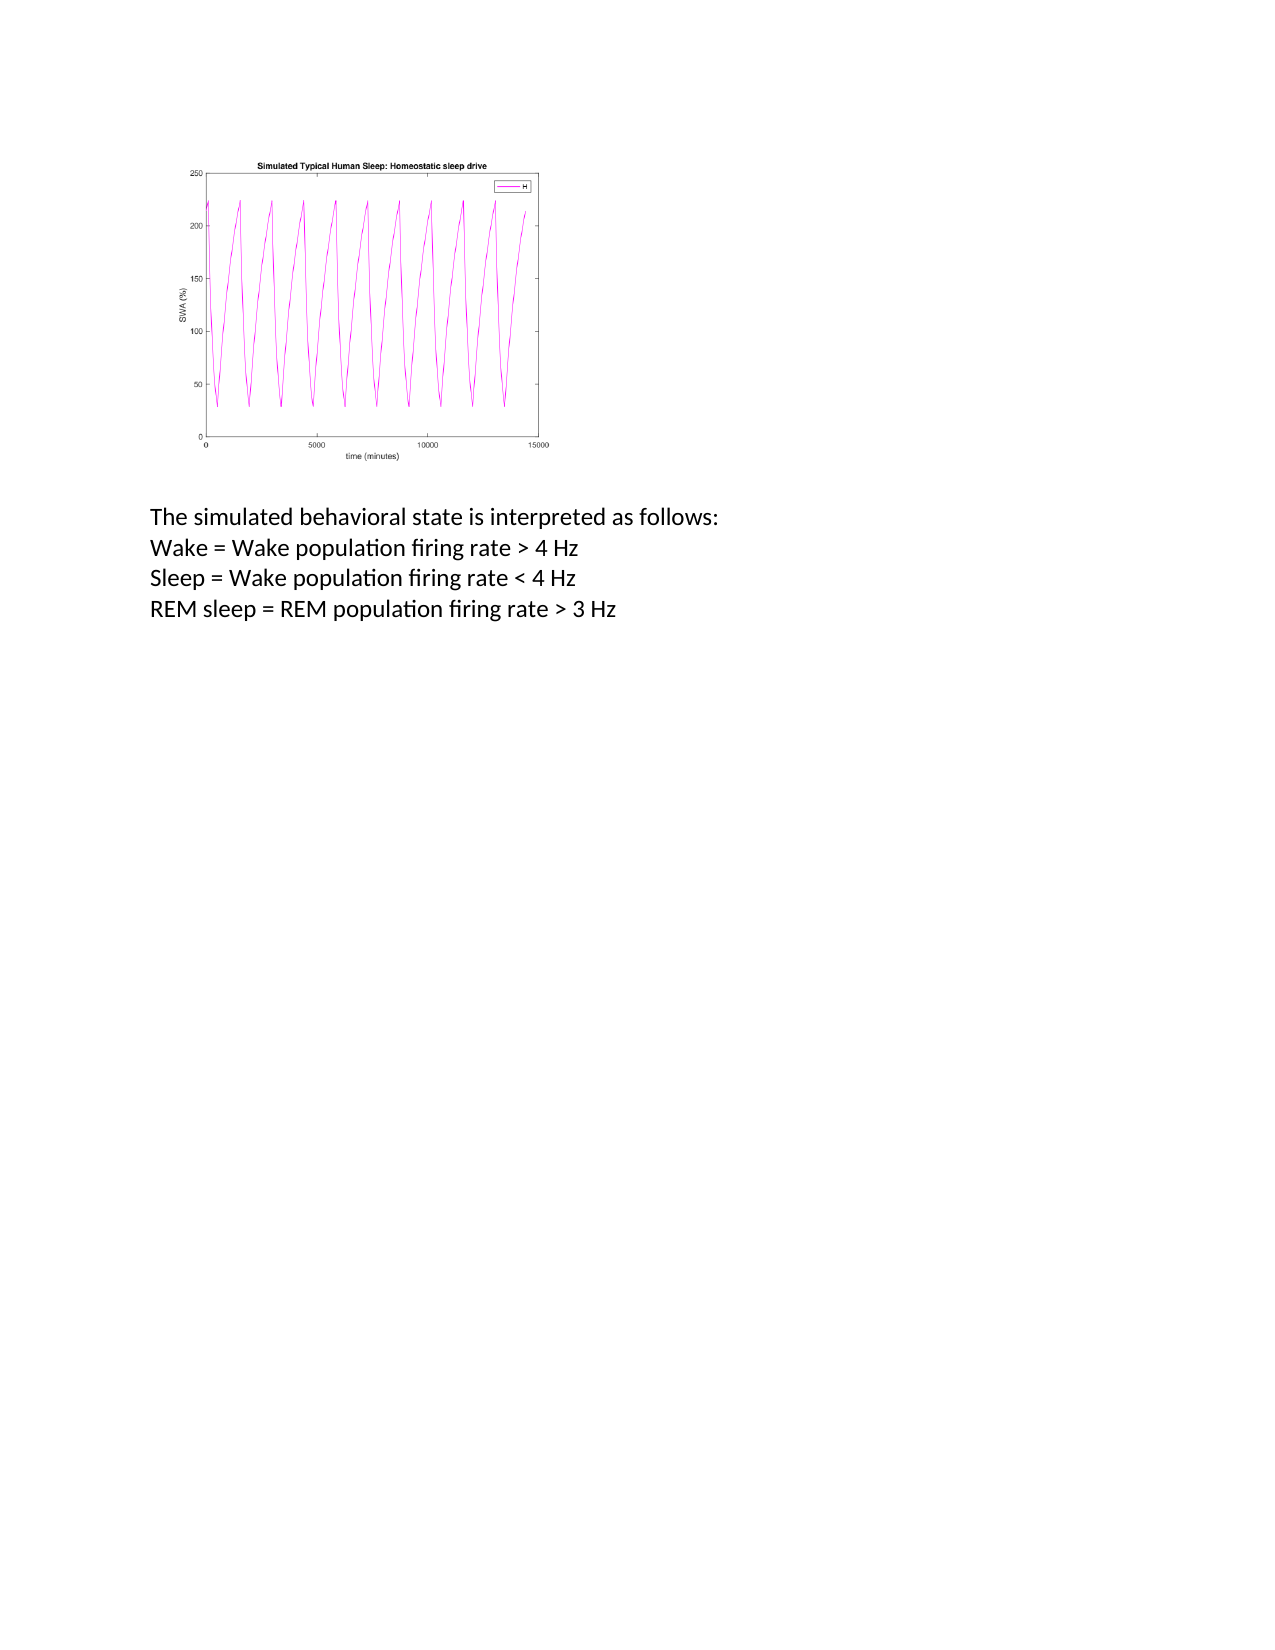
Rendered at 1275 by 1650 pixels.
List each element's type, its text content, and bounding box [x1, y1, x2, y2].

text Wake = Wake population firing rate > 4 Hz [150, 532, 1125, 562]
text The simulated behavioral state is interpreted as follows: [150, 501, 1125, 532]
text Sleep = Wake population firing rate < 4 Hz [150, 562, 1125, 593]
text REM sleep = REM population firing rate > 3 Hz [150, 593, 1125, 623]
